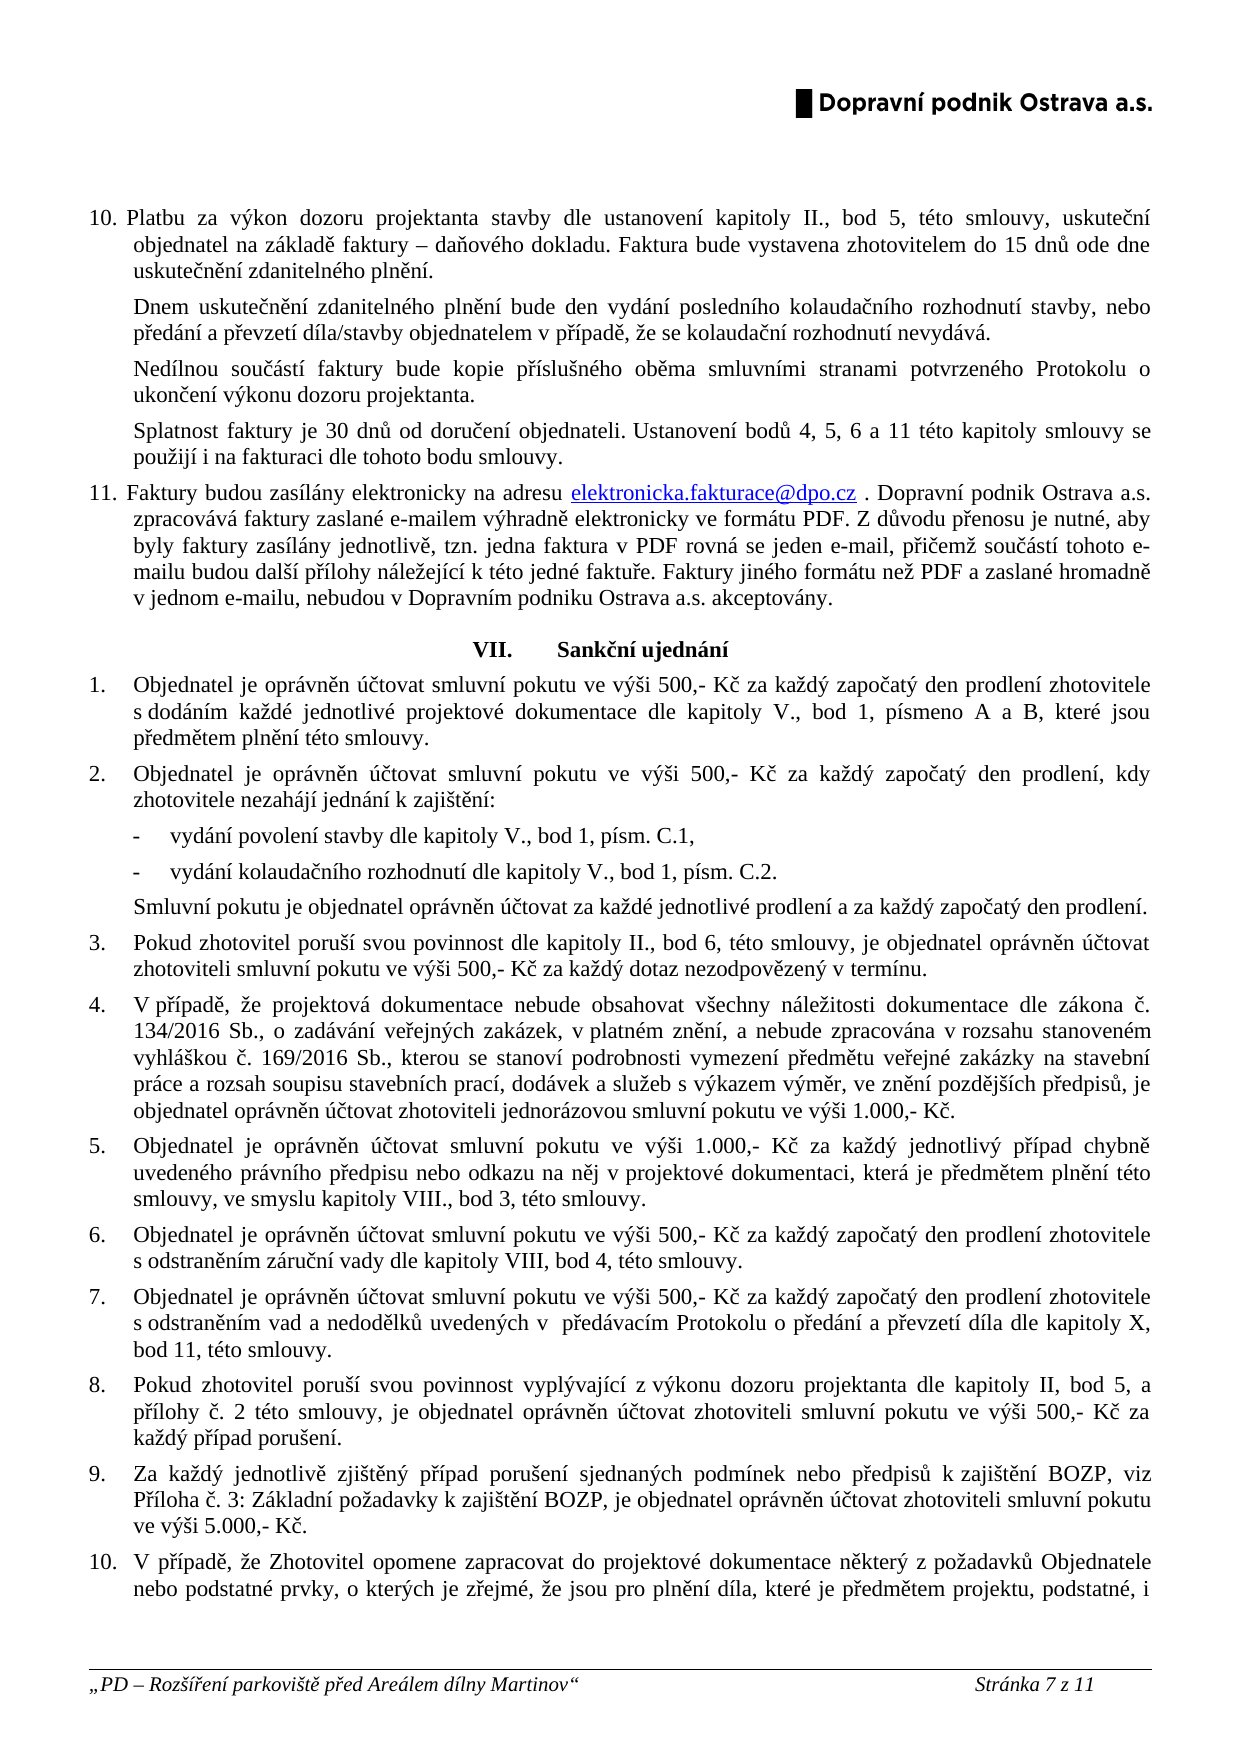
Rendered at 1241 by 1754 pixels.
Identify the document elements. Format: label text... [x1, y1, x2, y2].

text Splatnost faktury je 30 dnů od doručení objednateli. Ustanovení bodů 4, 5, 6 a 11 této kapitoly smlouvy se použijí i na fakturaci dle tohoto bodu smlouvy. [133, 417, 1152, 469]
list Faktury budou zasílány elektronicky na adresu elektronicka.fakturace@dpo.cz . Dopravní podnik Ostrava a.s. zpracovává faktury zaslané e-mailem výhradně elektronicky ve formátu PDF. Z důvodu přenosu je nutné, aby byly faktury zasílány jednotlivě, tzn. jedna faktura v PDF rovná se jeden e-mail, přičemž součástí tohoto e-mailu budou další přílohy náležející k této jedné faktuře. Faktury jiného formátu než PDF a zaslané hromadně v jednom e-mailu, nebudou v Dopravním podniku Ostrava a.s. akceptovány. [89, 479, 1152, 611]
list Pokud zhotovitel poruší svou povinnost vyplývající z výkonu dozoru projektanta dle kapitoly II, bod 5, a přílohy č. 2 této smlouvy, je objednatel oprávněn účtovat zhotoviteli smluvní pokutu ve výši 500,- Kč za každý případ porušení. [89, 1371, 1152, 1450]
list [89, 1548, 1152, 1601]
list vydání kolaudačního rozhodnutí dle kapitoly V., bod 1, písm. C.2. [132, 858, 1152, 884]
text Nedílnou součástí faktury bude kopie příslušného oběma smluvními stranami potvrzeného Protokolu o ukončení výkonu dozoru projektanta. [133, 355, 1152, 407]
list Objednatel je oprávněn účtovat smluvní pokutu ve výši 500,- Kč za každý započatý den prodlení zhotovitele s odstraněním záruční vady dle kapitoly VIII, bod 4, této smlouvy. [89, 1221, 1152, 1273]
list Pokud zhotovitel poruší svou povinnost dle kapitoly II., bod 6, této smlouvy, je objednatel oprávněn účtovat zhotoviteli smluvní pokutu ve výši 500,- Kč za každý dotaz nezodpovězený v termínu. [89, 929, 1152, 982]
picture [795, 89, 1152, 118]
list Za každý jednotlivě zjištěný případ porušení sjednaných podmínek nebo předpisů k zajištění BOZP, viz Příloha č. 3: Základní požadavky k zajištění BOZP, je objednatel oprávněn účtovat zhotoviteli smluvní pokutu ve výši 5.000,- Kč. [89, 1460, 1152, 1539]
text Smluvní pokutu je objednatel oprávněn účtovat za každé jednotlivé prodlení a za každý započatý den prodlení. [89, 893, 1152, 920]
list Objednatel je oprávněn účtovat smluvní pokutu ve výši 1.000,- Kč za každý jednotlivý případ chybně uvedeného právního předpisu nebo odkazu na něj v projektové dokumentaci, která je předmětem plnění této smlouvy, ve smyslu kapitoly VIII., bod 3, této smlouvy. [89, 1132, 1152, 1211]
list Objednatel je oprávněn účtovat smluvní pokutu ve výši 500,- Kč za každý započatý den prodlení zhotovitele s odstraněním vad a nedodělků uvedených v předávacím Protokolu o předání a převzetí díla dle kapitoly X, bod 11, této smlouvy. [89, 1283, 1152, 1362]
list Sankční ujednání [89, 636, 1152, 662]
list Objednatel je oprávněn účtovat smluvní pokutu ve výši 500,- Kč za každý započatý den prodlení, kdy zhotovitele nezahájí jednání k zajištění: [89, 760, 1152, 813]
list V případě, že projektová dokumentace nebude obsahovat všechny náležitosti dokumentace dle zákona č. 134/2016 Sb., o zadávání veřejných zakázek, v platném znění, a nebude zpracována v rozsahu stanoveném vyhláškou č. 169/2016 Sb., kterou se stanoví podrobnosti vymezení předmětu veřejné zakázky na stavební práce a rozsah soupisu stavebních prací, dodávek a služeb s výkazem výměr, ve znění pozdějších předpisů, je objednatel oprávněn účtovat zhotoviteli jednorázovou smluvní pokutu ve výši 1.000,- Kč. [89, 991, 1152, 1123]
list Platbu za výkon dozoru projektanta stavby dle ustanovení kapitoly II., bod 5, této smlouvy, uskuteční objednatel na základě faktury – daňového dokladu. Faktura bude vystavena zhotovitelem do 15 dnů ode dne uskutečnění zdanitelného plnění. [89, 204, 1152, 283]
list Objednatel je oprávněn účtovat smluvní pokutu ve výši 500,- Kč za každý započatý den prodlení zhotovitele s dodáním každé jednotlivé projektové dokumentace dle kapitoly V., bod 1, písmeno A a B, které jsou předmětem plnění této smlouvy. [89, 671, 1152, 751]
text Dnem uskutečnění zdanitelného plnění bude den vydání posledního kolaudačního rozhodnutí stavby, nebo předání a převzetí díla/stavby objednatelem v případě, že se kolaudační rozhodnutí nevydává. [133, 293, 1152, 345]
list vydání povolení stavby dle kapitoly V., bod 1, písm. C.1, [132, 822, 1152, 848]
